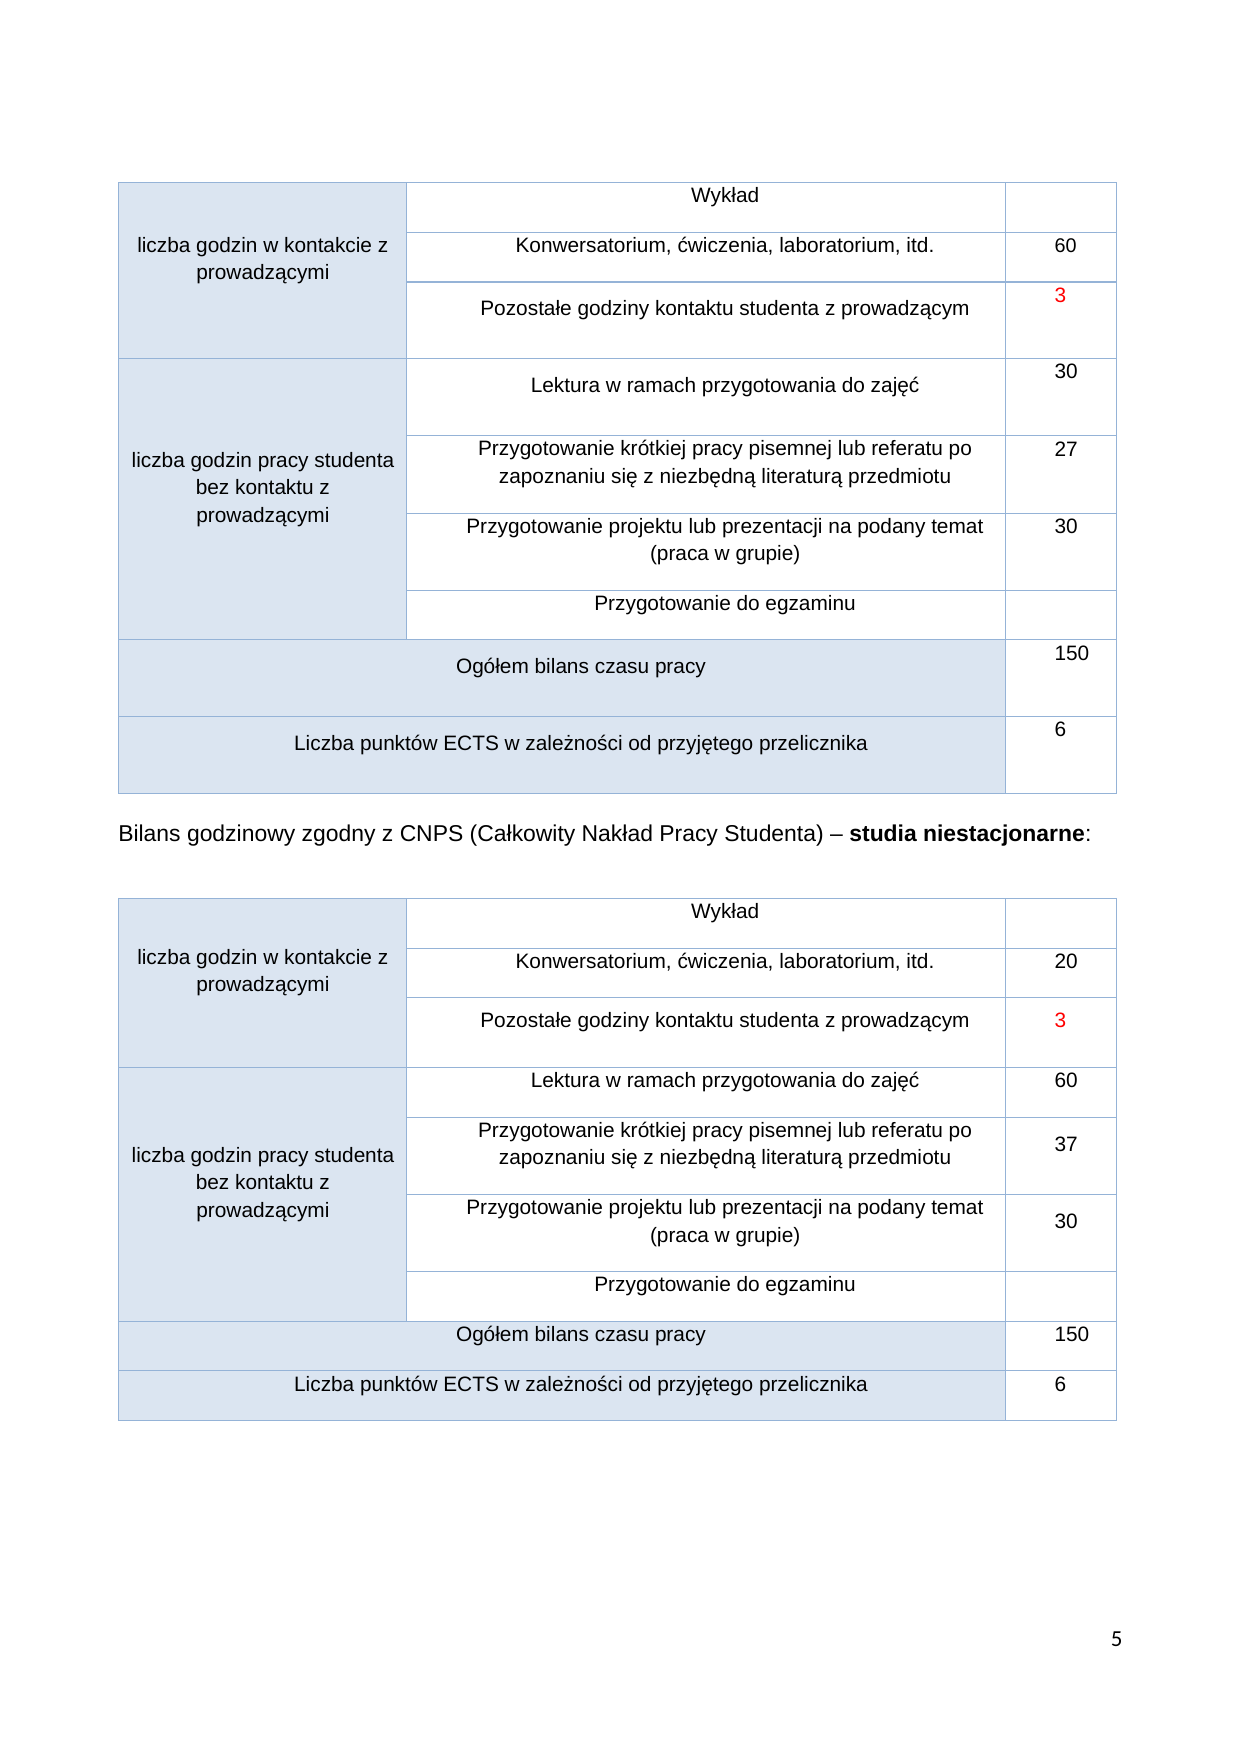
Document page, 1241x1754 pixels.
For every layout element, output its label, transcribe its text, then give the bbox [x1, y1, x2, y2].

text Bilans godzinowy zgodny z CNPS (Całkowity Nakład Pracy Studenta) – studia niestacjonarne: [118, 820, 1122, 847]
table_cell Przygotowanie projektu lub prezentacji na podany temat (praca w grupie) [407, 514, 1005, 589]
table_cell Liczba punktów ECTS w zależności od przyjętego przelicznika [119, 717, 1005, 793]
table_cell 30 [1006, 359, 1116, 435]
table_cell Lektura w ramach przygotowania do zajęć [407, 1068, 1005, 1117]
table_cell 27 [1006, 436, 1116, 512]
table_cell 60 [1006, 1068, 1116, 1117]
table_header Wykład [407, 899, 1005, 947]
table_cell Pozostałe godziny kontaktu studenta z prowadzącym [407, 283, 1005, 358]
table_cell Przygotowanie projektu lub prezentacji na podany temat (praca w grupie) [407, 1195, 1005, 1271]
table_header liczba godzin w kontakcie z prowadzącymi [119, 899, 406, 1067]
table_cell 150 [1006, 640, 1116, 716]
table_cell Konwersatorium, ćwiczenia, laboratorium, itd. [407, 949, 1005, 997]
table_header [1006, 899, 1116, 947]
table_cell Przygotowanie do egzaminu [407, 591, 1005, 639]
table_cell 6 [1006, 717, 1116, 793]
table_cell liczba godzin pracy studenta bez kontaktu z prowadzącymi [119, 1068, 406, 1321]
table_cell 6 [1006, 1371, 1116, 1420]
table_cell Ogółem bilans czasu pracy [119, 1322, 1005, 1370]
table_header [1006, 183, 1116, 232]
table_header liczba godzin w kontakcie z prowadzącymi [119, 183, 406, 358]
table_cell Konwersatorium, ćwiczenia, laboratorium, itd. [407, 233, 1005, 281]
table_cell 30 [1006, 1195, 1116, 1271]
table_cell Przygotowanie krótkiej pracy pisemnej lub referatu po zapoznaniu się z niezbędną literaturą przedmiotu [407, 436, 1005, 512]
table_cell 37 [1006, 1118, 1116, 1194]
table_cell 150 [1006, 1322, 1116, 1370]
table_cell Ogółem bilans czasu pracy [119, 640, 1005, 716]
table_cell Liczba punktów ECTS w zależności od przyjętego przelicznika [119, 1371, 1005, 1420]
table_cell 20 [1006, 949, 1116, 997]
table_cell Pozostałe godziny kontaktu studenta z prowadzącym [407, 998, 1005, 1067]
table_cell Lektura w ramach przygotowania do zajęć [407, 359, 1005, 435]
table_cell 3 [1006, 998, 1116, 1067]
table_header Wykład [407, 183, 1005, 232]
table_cell Przygotowanie do egzaminu [407, 1272, 1005, 1321]
table_cell 30 [1006, 514, 1116, 589]
table_cell [1006, 1272, 1116, 1321]
table_cell [1006, 591, 1116, 639]
table_cell 60 [1006, 233, 1116, 281]
table_cell Przygotowanie krótkiej pracy pisemnej lub referatu po zapoznaniu się z niezbędną literaturą przedmiotu [407, 1118, 1005, 1194]
table_cell liczba godzin pracy studenta bez kontaktu z prowadzącymi [119, 359, 406, 639]
table_cell 3 [1006, 283, 1116, 358]
